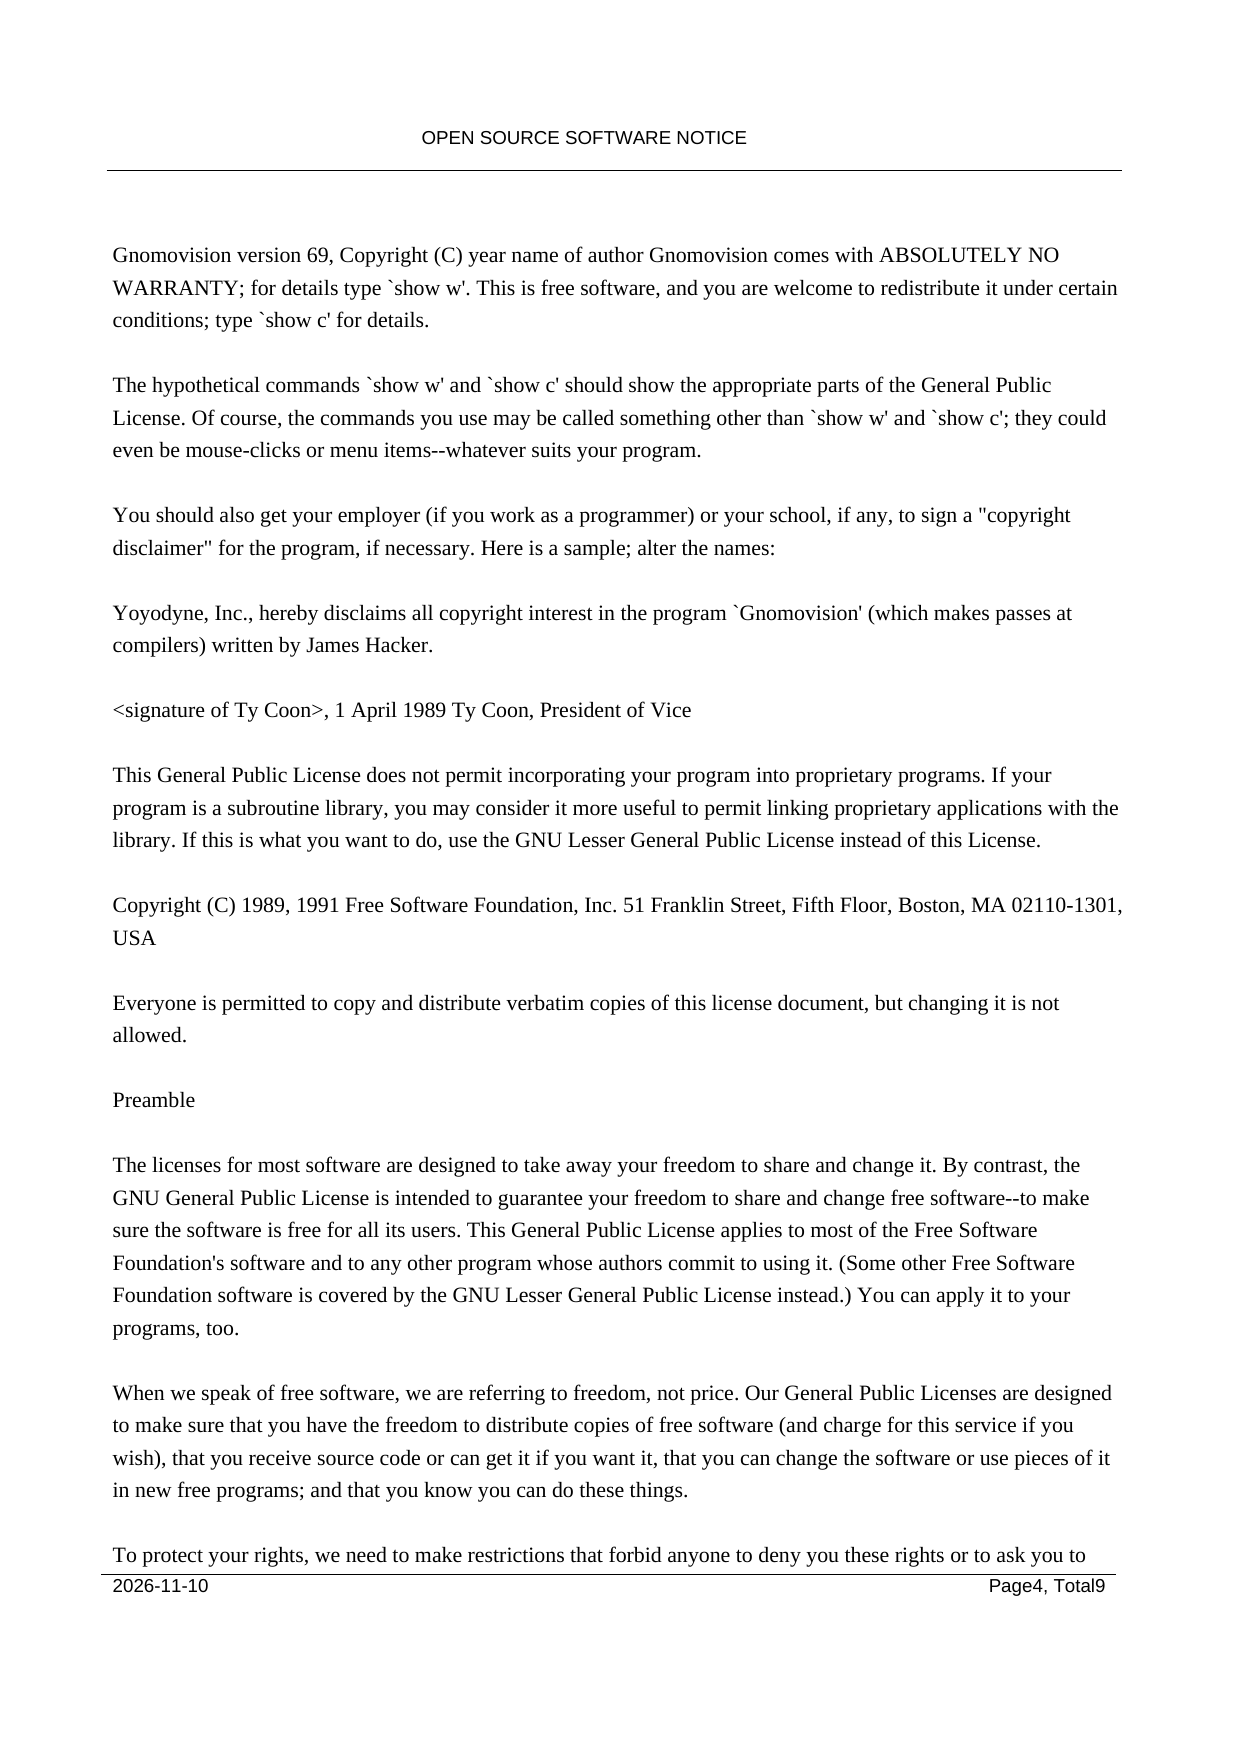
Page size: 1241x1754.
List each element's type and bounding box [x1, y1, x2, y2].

text [112, 206, 1128, 1571]
